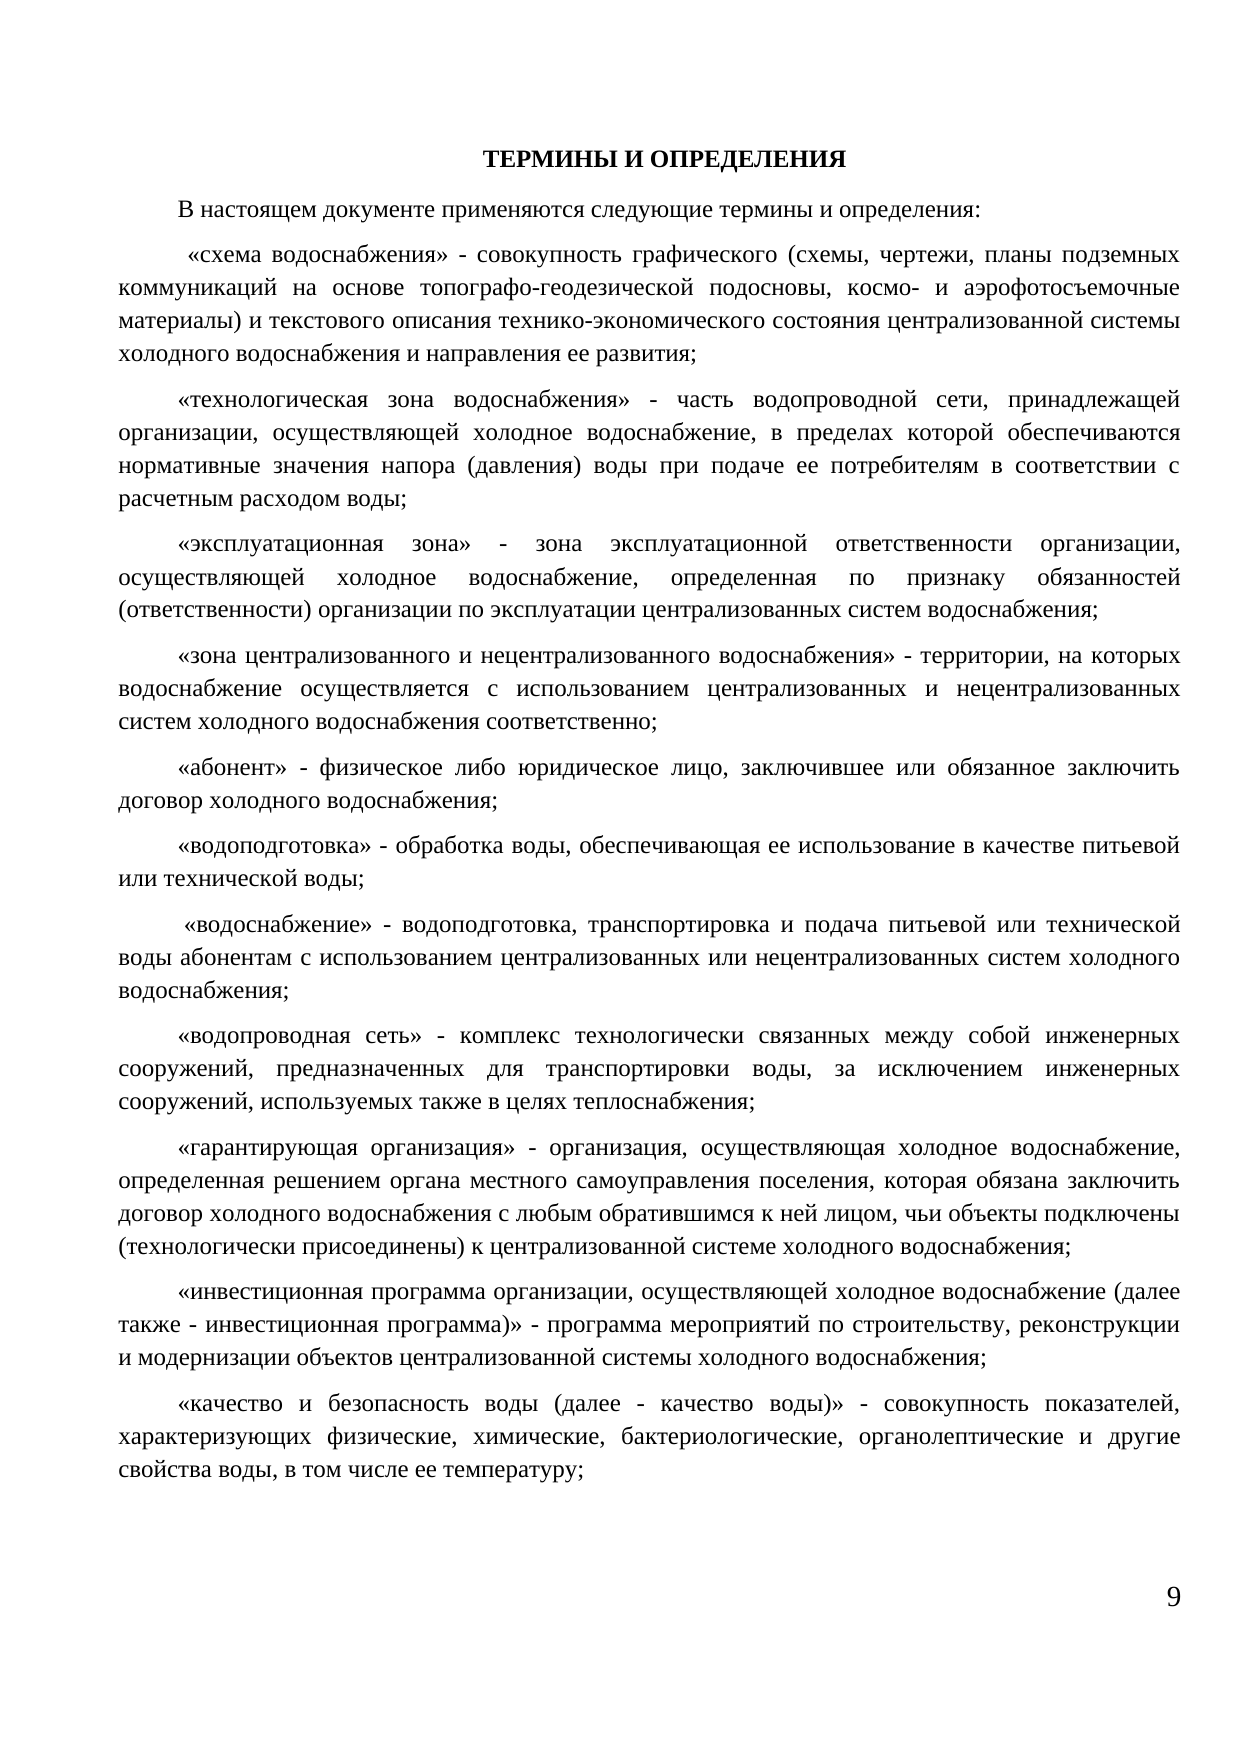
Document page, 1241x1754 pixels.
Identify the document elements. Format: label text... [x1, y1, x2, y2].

subtitle ТЕРМИНЫ И ОПРЕДЕЛЕНИЯ [148, 144, 1181, 173]
text «технологическая зона водоснабжения» - часть водопроводной сети, принадлежащей организации, осуществляющей холодное водоснабжение, в пределах которой обеспечиваются нормативные значения напора (давления) воды при подаче ее потребителям в соответствии с расчетным расходом воды; [118, 384, 1181, 512]
text В настоящем документе применяются следующие термины и определения: [118, 194, 1181, 223]
text «схема водоснабжения» - совокупность графического (схемы, чертежи, планы подземных коммуникаций на основе топографо-геодезической подосновы, космо- и аэрофотосъемочные материалы) и текстового описания технико-экономического состояния централизованной системы холодного водоснабжения и направления ее развития; [118, 239, 1181, 367]
text «водопроводная сеть» - комплекс технологически связанных между собой инженерных сооружений, предназначенных для транспортировки воды, за исключением инженерных сооружений, используемых также в целях теплоснабжения; [118, 1020, 1181, 1115]
text «качество и безопасность воды (далее - качество воды)» - совокупность показателей, характеризующих физические, химические, бактериологические, органолептические и другие свойства воды, в том числе ее температуру; [118, 1388, 1181, 1483]
text «водоподготовка» - обработка воды, обеспечивающая ее использование в качестве питьевой или технической воды; [118, 830, 1181, 892]
text «гарантирующая организация» - организация, осуществляющая холодное водоснабжение, определенная решением органа местного самоуправления поселения, которая обязана заключить договор холодного водоснабжения с любым обратившимся к ней лицом, чьи объекты подключены (технологически присоединены) к централизованной системе холодного водоснабжения; [118, 1132, 1181, 1260]
text «инвестиционная программа организации, осуществляющей холодное водоснабжение (далее также - инвестиционная программа)» - программа мероприятий по строительству, реконструкции и модернизации объектов централизованной системы холодного водоснабжения; [118, 1276, 1181, 1371]
text «зона централизованного и нецентрализованного водоснабжения» - территории, на которых водоснабжение осуществляется с использованием централизованных и нецентрализованных систем холодного водоснабжения соответственно; [118, 640, 1181, 735]
text «эксплуатационная зона» - зона эксплуатационной ответственности организации, осуществляющей холодное водоснабжение, определенная по признаку обязанностей (ответственности) организации по эксплуатации централизованных систем водоснабжения; [118, 528, 1181, 623]
text «водоснабжение» - водоподготовка, транспортировка и подача питьевой или технической воды абонентам с использованием централизованных или нецентрализованных систем холодного водоснабжения; [118, 909, 1181, 1003]
text «абонент» - физическое либо юридическое лицо, заключившее или обязанное заключить договор холодного водоснабжения; [118, 752, 1181, 813]
